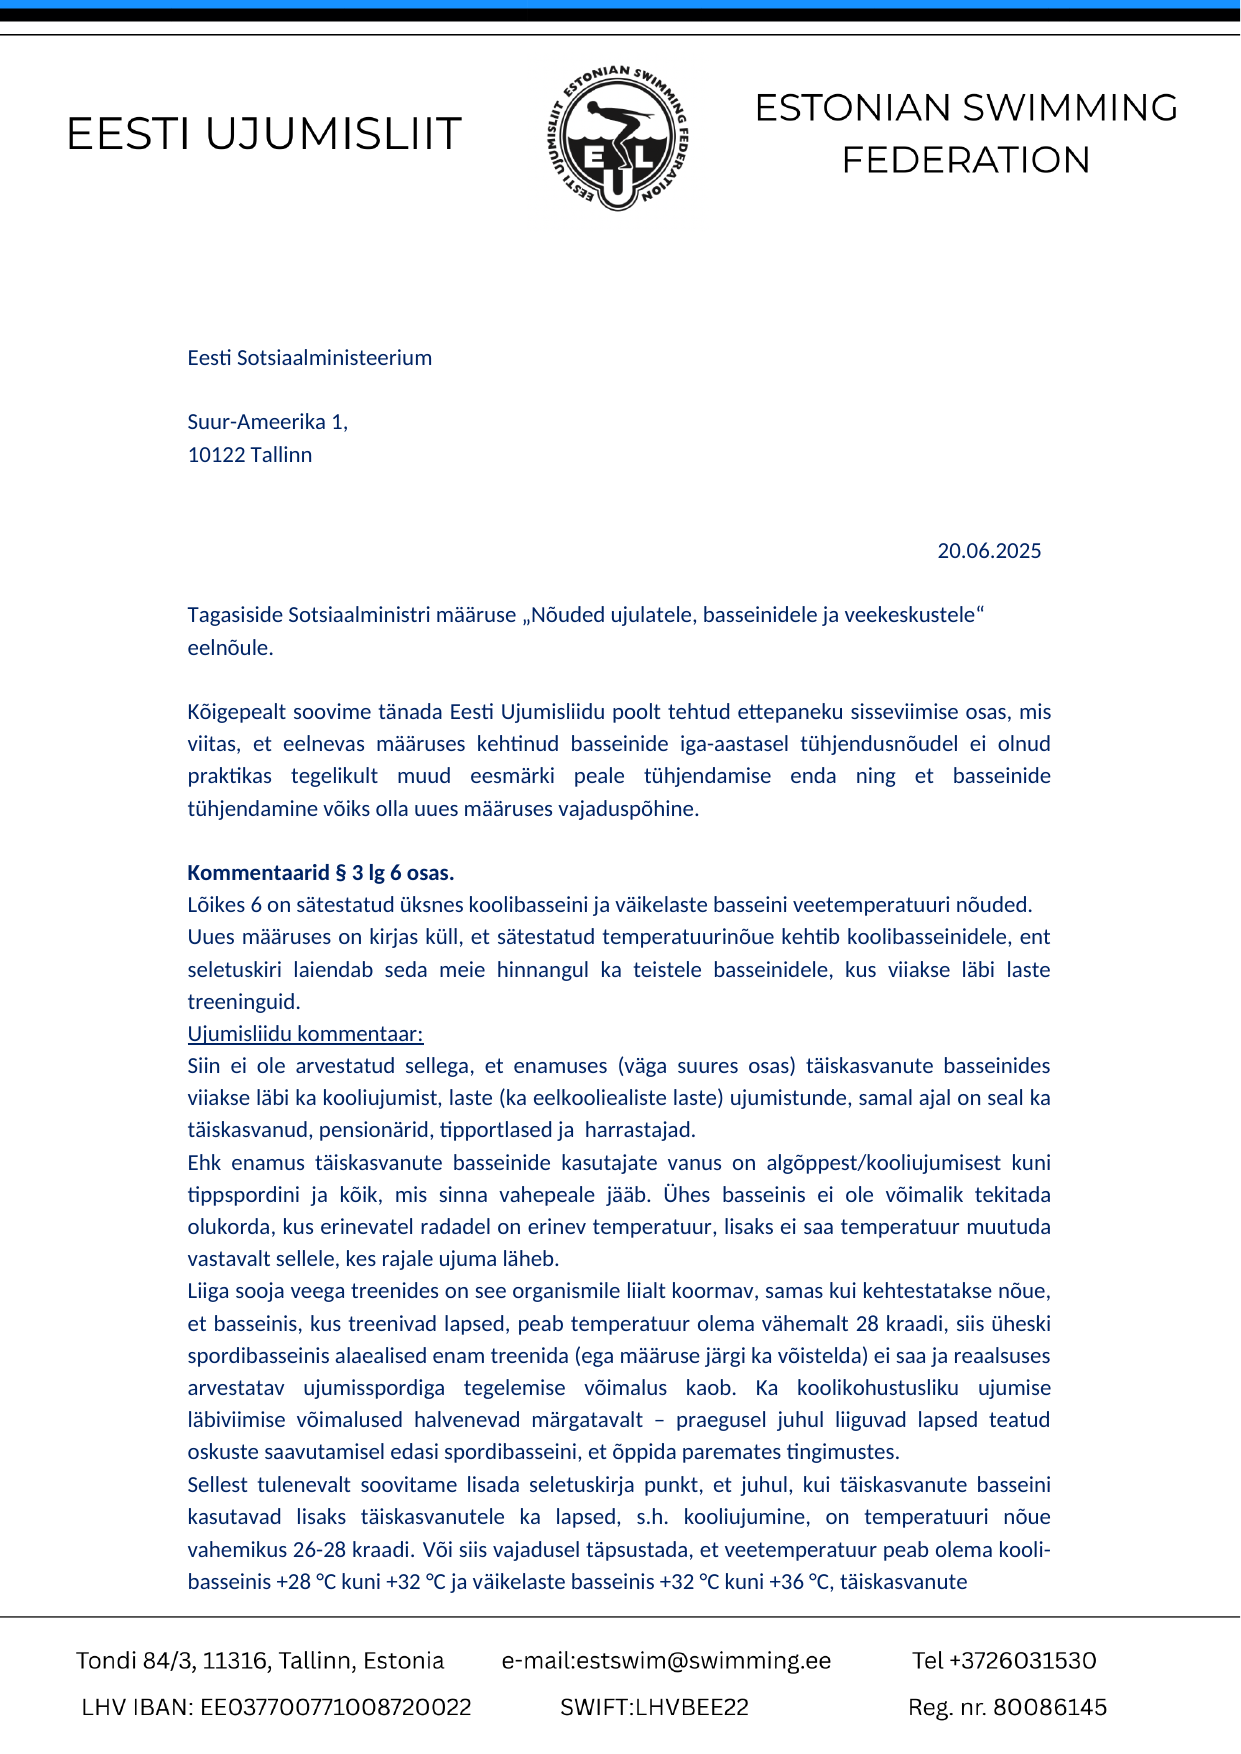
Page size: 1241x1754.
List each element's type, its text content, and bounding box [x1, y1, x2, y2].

text Kommentaarid § 3 lg 6 osas. [187, 858, 1053, 886]
text Ujumisliidu kommentaar: [187, 1019, 1053, 1047]
text Kõigepealt soovime tänada Eesti Ujumisliidu poolt tehtud ettepaneku sisseviimise osas, mis viitas, et eelnevas määruses kehtinud basseinide iga-aastasel tühjendusnõudel ei olnud praktikas tegelikult muud eesmärki peale tühjendamise enda ning et basseinide tühjendamine võiks olla uues määruses vajaduspõhine. [187, 697, 1053, 822]
text Sellest tulenevalt soovitame lisada seletuskirja punkt, et juhul, kui täiskasvanute basseini kasutavad lisaks täiskasvanutele ka lapsed, s.h. kooliujumine, on temperatuuri nõue vahemikus 26-28 kraadi. Või siis vajadusel täpsustada, et veetemperatuur peab olema kooli-basseinis +28 °C kuni +32 °C ja väikelaste basseinis +32 °C kuni +36 °C, täiskasvanute [187, 1470, 1053, 1595]
text Liiga sooja veega treenides on see organismile liialt koormav, samas kui kehtestatakse nõue, et basseinis, kus treenivad lapsed, peab temperatuur olema vähemalt 28 kraadi, siis üheski spordibasseinis alaealised enam treenida (ega määruse järgi ka võistelda) ei saa ja reaalsuses arvestatav ujumisspordiga tegelemise võimalus kaob. Ka koolikohustusliku ujumise läbiviimise võimalused halvenevad märgatavalt – praegusel juhul liiguvad lapsed teatud oskuste saavutamisel edasi spordibasseini, et õppida paremates tingimustes. [187, 1277, 1053, 1466]
text Siin ei ole arvestatud sellega, et enamuses (väga suures osas) täiskasvanute basseinides viiakse läbi ka kooliujumist, laste (ka eelkooliealiste laste) ujumistunde, samal ajal on seal ka täiskasvanud, pensionärid, tipportlased ja harrastajad. [187, 1051, 1053, 1144]
text Lõikes 6 on sätestatud üksnes koolibasseini ja väikelaste basseini veetemperatuuri nõuded. [187, 890, 1053, 918]
text 10122 Tallinn [187, 440, 1053, 468]
text 20.06.2025 [187, 536, 1053, 564]
text Ehk enamus täiskasvanute basseinide kasutajate vanus on algõppest/kooliujumisest kuni tippspordini ja kõik, mis sinna vahepeale jääb. Ühes basseinis ei ole võimalik tekitada olukorda, kus erinevatel radadel on erinev temperatuur, lisaks ei saa temperatuur muutuda vastavalt sellele, kes rajale ujuma läheb. [187, 1148, 1053, 1272]
picture [0, 0, 1241, 232]
text Suur-Ameerika 1, [187, 407, 1053, 436]
text Uues määruses on kirjas küll, et sätestatud temperatuurinõue kehtib koolibasseinidele, ent seletuskiri laiendab seda meie hinnangul ka teistele basseinidele, kus viiakse läbi laste treeninguid. [187, 922, 1053, 1015]
picture [0, 1542, 1241, 1754]
text Tagasiside Sotsiaalministri määruse „Nõuded ujulatele, basseinidele ja veekeskustele“ eelnõule. [187, 601, 1053, 661]
text Eesti Sotsiaalministeerium [187, 343, 1053, 371]
